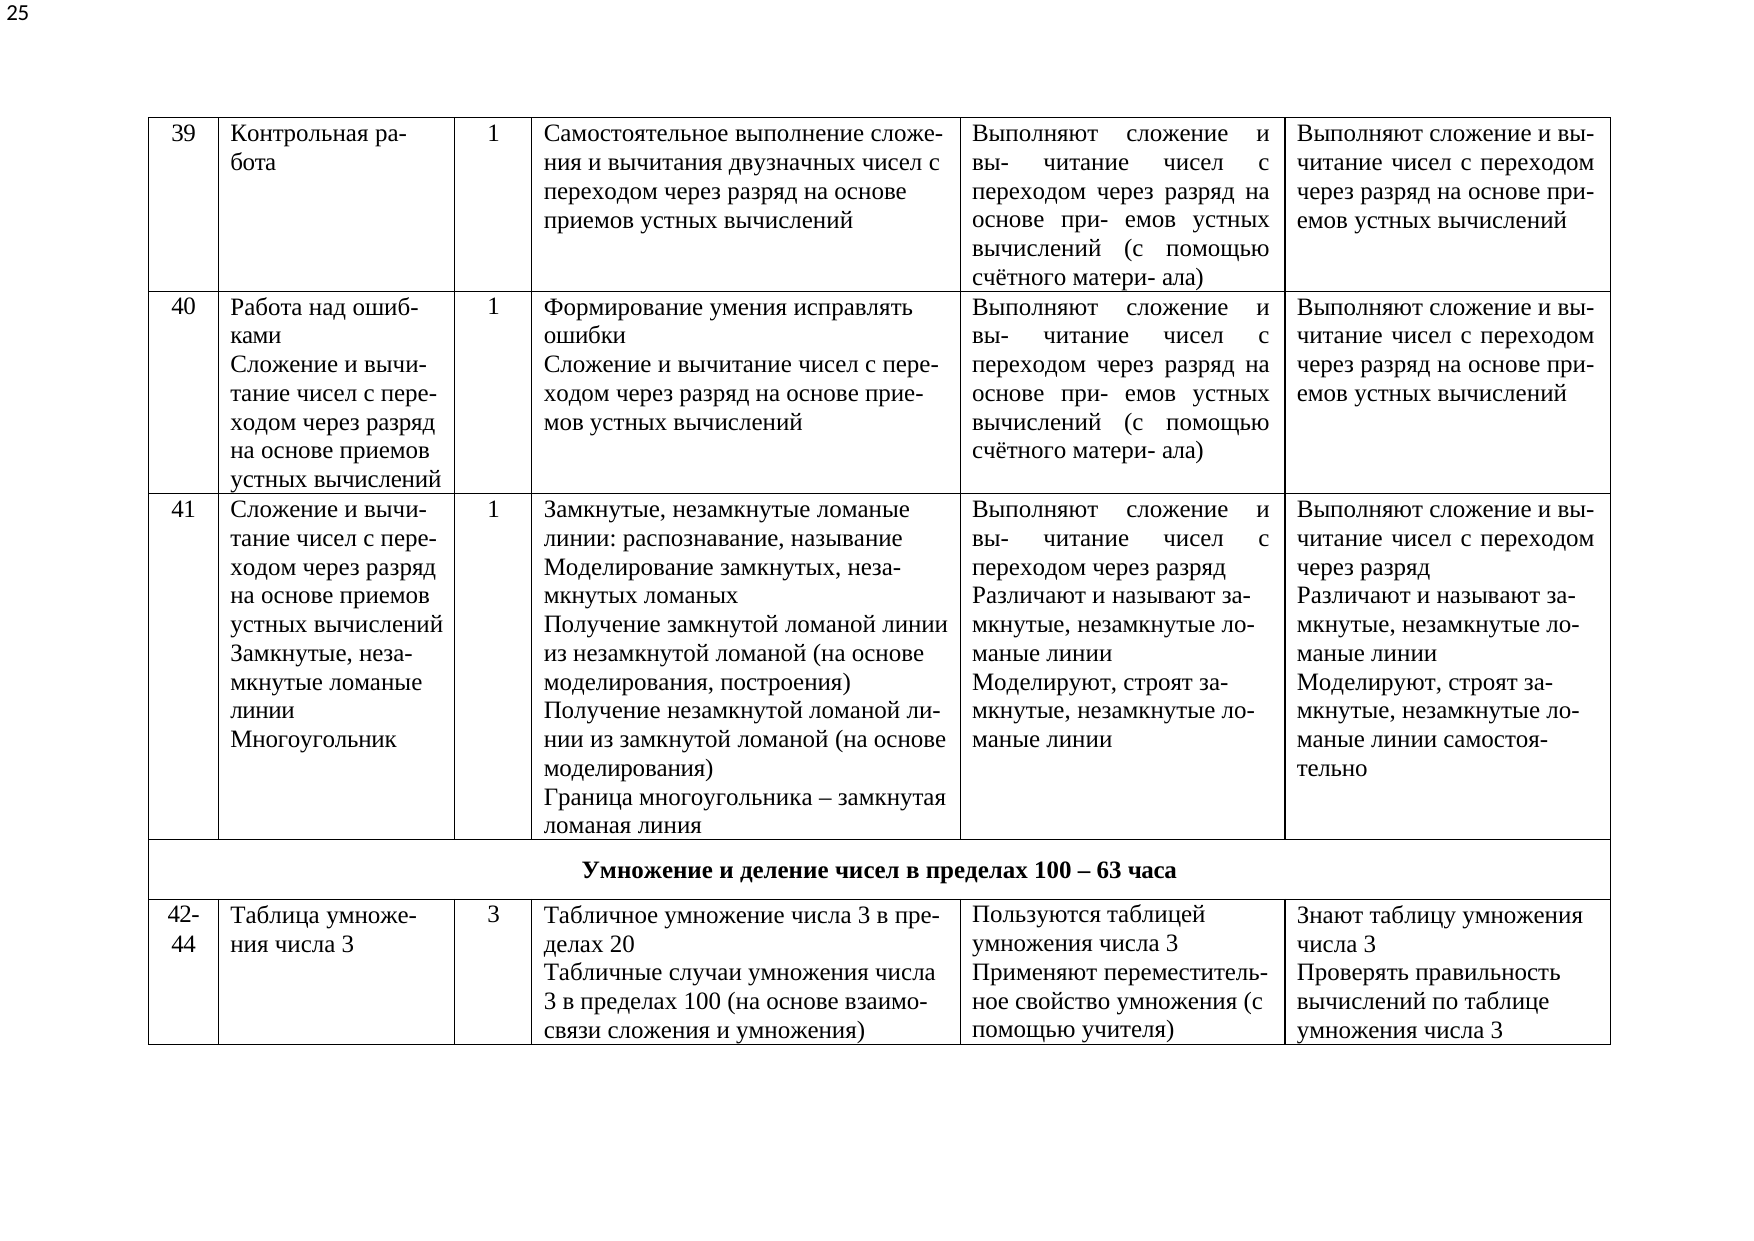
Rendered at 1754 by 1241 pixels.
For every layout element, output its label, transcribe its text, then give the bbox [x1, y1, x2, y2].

table_header Контрольная ра- бота [219, 118, 454, 291]
table_cell Умножение и деление чисел в пределах 100 – 63 часа [149, 840, 1610, 899]
table_cell 41 [149, 494, 218, 839]
table_cell Сложение и вычи- тание чисел с пере- ходом через разряд на основе приемов устных вычислений Замкнутые, неза- мкнутые ломаные линии Многоугольник [219, 494, 454, 839]
table_cell Формирование умения исправлять ошибки Сложение и вычитание чисел с пере- ходом через разряд на основе прие- мов устных вычислений [532, 292, 960, 493]
table_cell 3 [455, 900, 531, 1044]
table_cell 1 [455, 494, 531, 839]
table_header Выполняют сложение и вы- читание чисел с переходом через разряд на основе при- емов устных вычислений [1286, 118, 1610, 291]
table_cell Таблица умноже- ния числа 3 [219, 900, 454, 1044]
table_cell Выполняют сложение и вы- читание чисел с переходом через разряд на основе при- емов устных вычислений [1286, 292, 1610, 493]
table_cell 42- 44 [149, 900, 218, 1044]
table_header 1 [455, 118, 531, 291]
table_cell Замкнутые, незамкнутые ломаные линии: распознавание, называние Моделирование замкнутых, неза- мкнутых ломаных Получение замкнутой ломаной линии из незамкнутой ломаной (на основе моделирования, построения) Получение незамкнутой ломаной ли- нии из замкнутой ломаной (на основе моделирования) Граница многоугольника – замкнутая ломаная линия [532, 494, 960, 839]
table_header Самостоятельное выполнение сложе- ния и вычитания двузначных чисел с переходом через разряд на основе приемов устных вычислений [532, 118, 960, 291]
table_cell Выполняют сложение и вы- читание чисел с переходом через разряд Различают и называют за- мкнутые, незамкнутые ло- маные линии Моделируют, строят за- мкнутые, незамкнутые ло- маные линии самостоя- тельно [1286, 494, 1610, 839]
table_cell Работа над ошиб- ками Сложение и вычи- тание чисел с пере- ходом через разряд на основе приемов устных вычислений [219, 292, 454, 493]
table_cell Выполняют сложение и вы- читание чисел с переходом через разряд Различают и называют за- мкнутые, незамкнутые ло- маные линии Моделируют, строят за- мкнутые, незамкнутые ло- маные линии [961, 494, 1284, 839]
table_cell 1 [455, 292, 531, 493]
table_cell Выполняют сложение и вы- читание чисел с переходом через разряд на основе при- емов устных вычислений (с помощью счётного матери- ала) [961, 292, 1284, 493]
table_cell Знают таблицу умножения числа 3 Проверять правильность вычислений по таблице умножения числа 3 [1286, 900, 1610, 1044]
table_cell 40 [149, 292, 218, 493]
table_cell Пользуются таблицей умножения числа 3 Применяют переместитель- ное свойство умножения (с помощью учителя) [961, 900, 1284, 1044]
table_header Выполняют сложение и вы- читание чисел с переходом через разряд на основе при- емов устных вычислений (с помощью счётного матери- ала) [961, 118, 1284, 291]
table_cell Табличное умножение числа 3 в пре- делах 20 Табличные случаи умножения числа 3 в пределах 100 (на основе взаимо- связи сложения и умножения) [532, 900, 960, 1044]
table_header 39 [149, 118, 218, 291]
